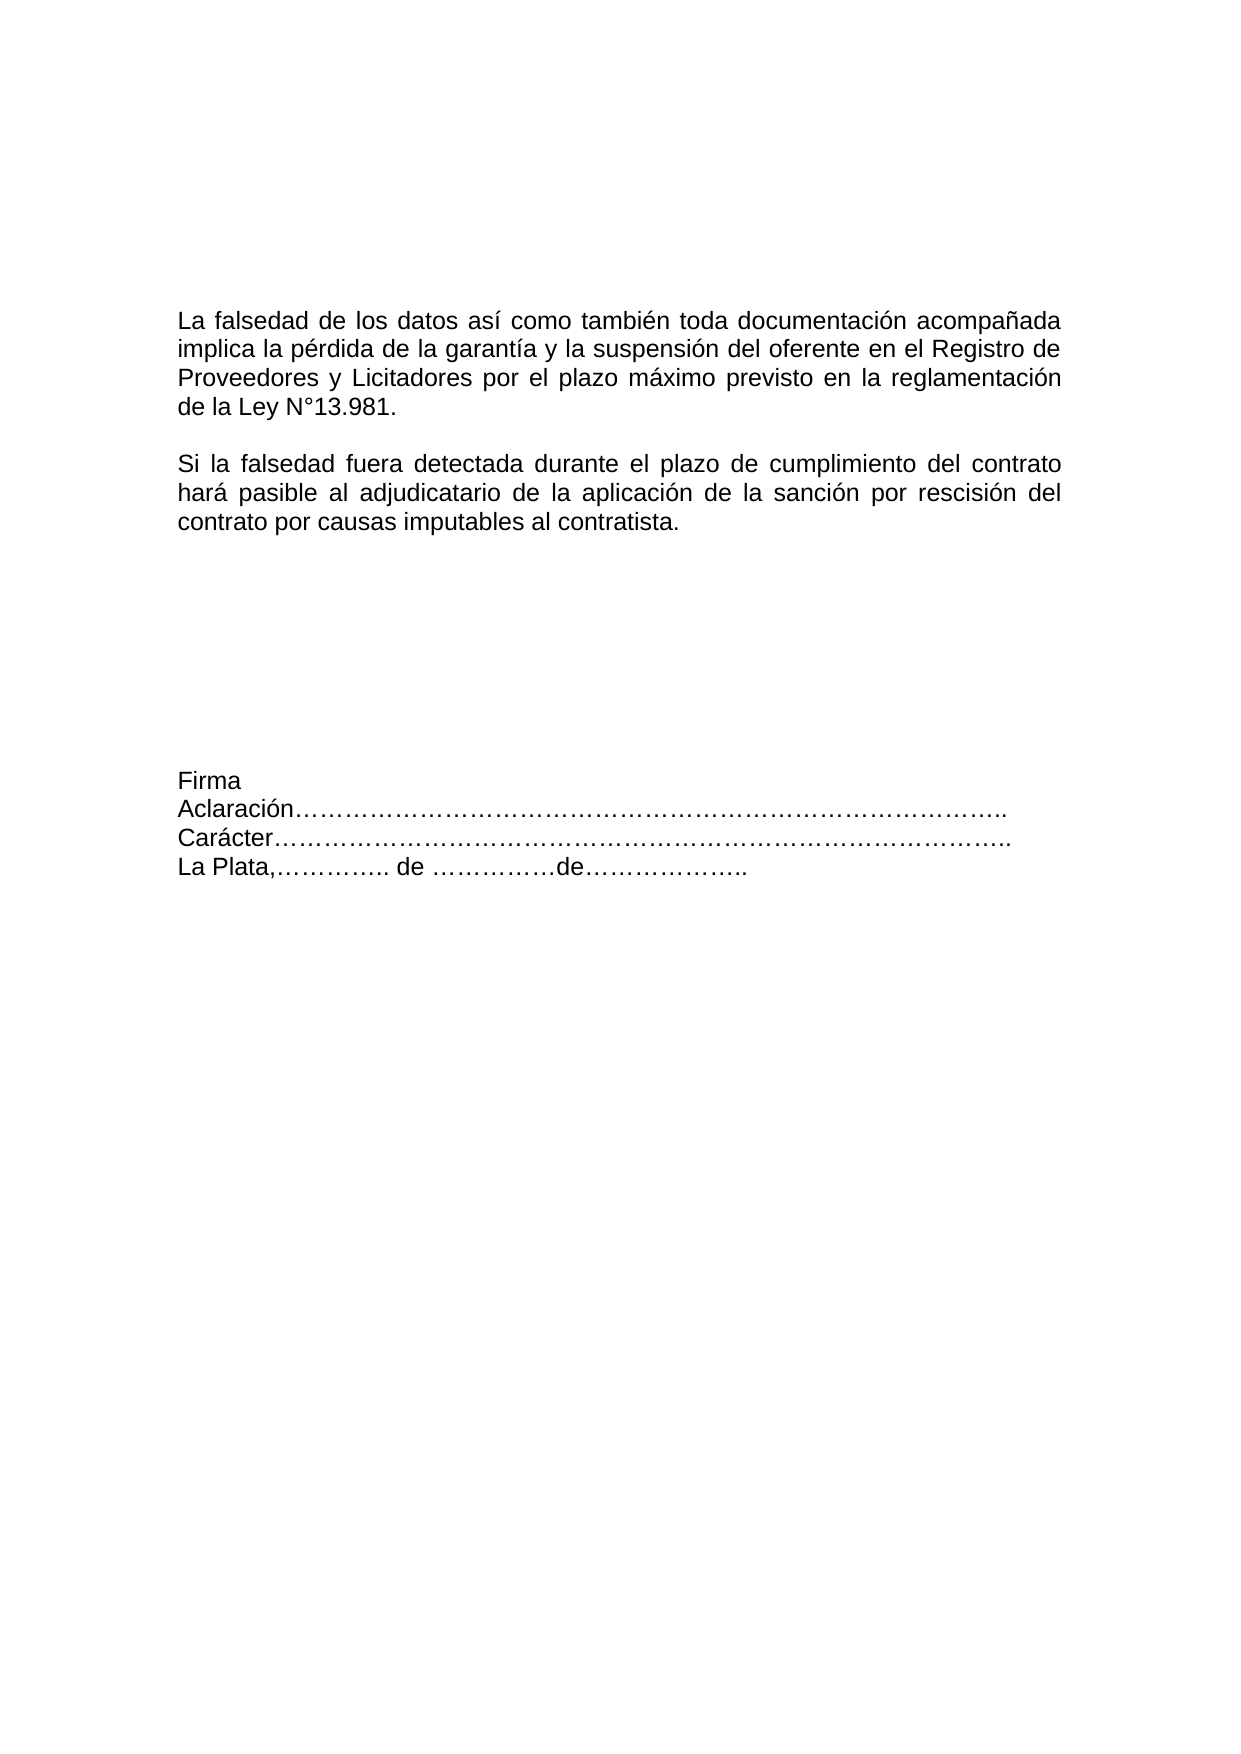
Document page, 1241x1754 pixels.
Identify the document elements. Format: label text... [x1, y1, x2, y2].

text La falsedad de los datos así como también toda documentación acompañada implica la pérdida de la garantía y la suspensión del oferente en el Registro de Proveedores y Licitadores por el plazo máximo previsto en la reglamentación de la Ley N°13.981. [177, 306, 1063, 421]
text Aclaración………………………………………………………………………….. [177, 794, 1063, 823]
text Firma [177, 766, 1063, 794]
text Si la falsedad fuera detectada durante el plazo de cumplimiento del contrato hará pasible al adjudicatario de la aplicación de la sanción por rescisión del contrato por causas imputables al contratista. [177, 449, 1063, 536]
text La Plata,………….. de ……………de……………….. [177, 852, 1063, 881]
text Carácter…………………………………………………………………………….. [177, 823, 1063, 852]
